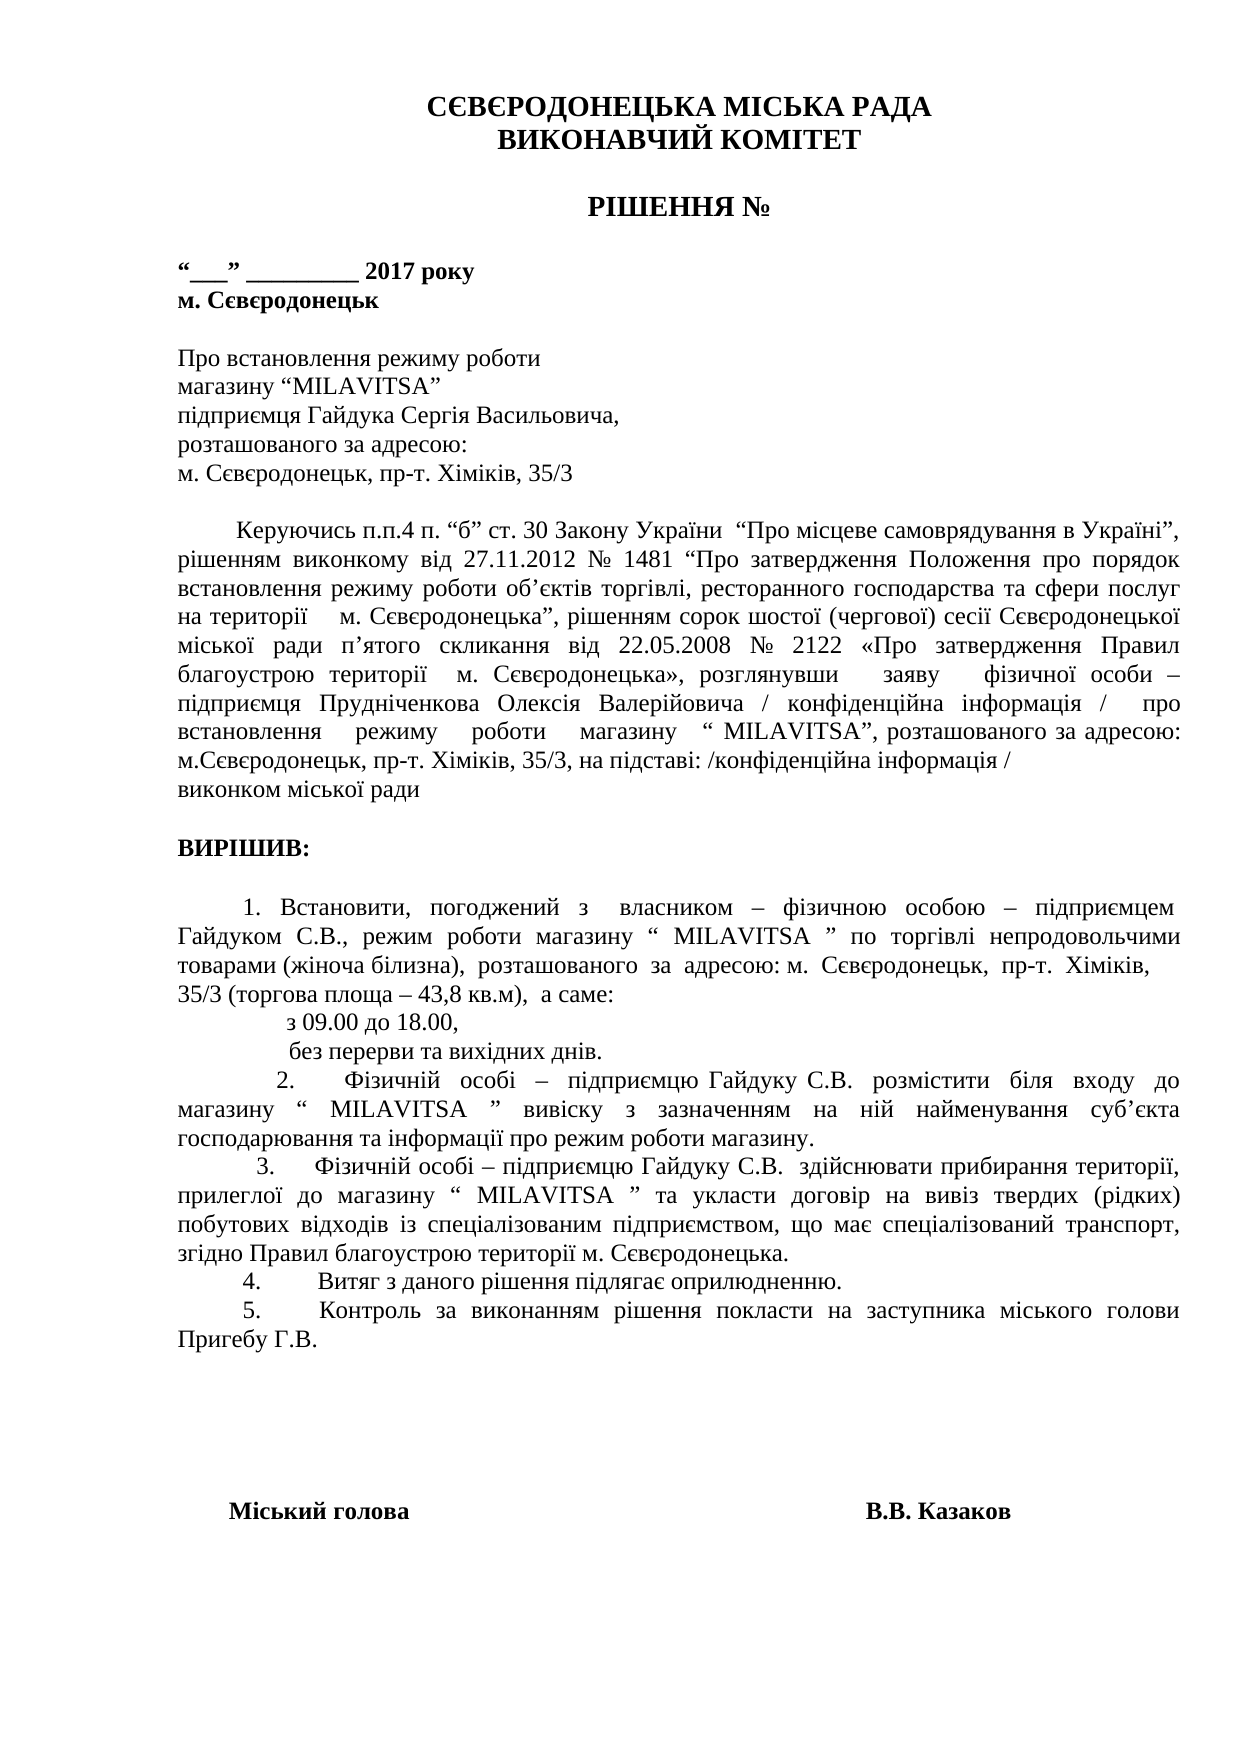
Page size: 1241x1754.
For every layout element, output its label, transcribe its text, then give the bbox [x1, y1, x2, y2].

text 3. Фізичній особі – підприємцю Гайдуку С.В. здійснювати прибирання території, прилеглої до магазину “ MILAVITSA ” та укласти договір на вивіз твердих (рідких) побутових відходів із спеціалізованим підприємством, що має спеціалізований транспорт, згідно Правил благоустрою території м. Сєвєродонецька. [177, 1151, 1181, 1266]
text Про встановлення режиму роботи [177, 343, 1181, 371]
text 2. Фізичній особі – підприємцю Гайдуку С.В. розмістити біля входу до магазину “ MILAVITSA ” вивіску з зазначенням на ній найменування суб’єкта господарювання та інформації про режим роботи магазину. [177, 1065, 1181, 1151]
text 4. Витяг з даного рішення підлягає оприлюдненню. [177, 1266, 1181, 1295]
text підприємця Гайдука Сергія Васильовича, [177, 400, 1181, 429]
text без перерви та вихідних днів. [251, 1036, 1181, 1065]
text “___” _________ 2017 року [177, 256, 1181, 285]
text СЄВЄРОДОНЕЦЬКА МІСЬКА РАДА [177, 89, 1181, 122]
text 35/3 (торгова площа – 43,8 кв.м), а саме: [177, 979, 1181, 1007]
text розташованого за адресою: [177, 429, 1181, 458]
text м. Сєвєродонецьк, пр-т. Хіміків, 35/3 [177, 458, 1181, 486]
text ВИКОНАВЧИЙ КОМІТЕТ [177, 122, 1181, 156]
text Гайдуком С.В., режим роботи магазину “ MILAVITSA ” по торгівлі непродовольчими товарами (жіноча білизна), розташованого за адресою: м. Сєвєродонецьк, пр-т. Хіміків, [177, 921, 1181, 979]
table_header Міський голова В.В. Казаков [155, 1381, 1240, 1664]
text 5. Контроль за виконанням рішення покласти на заступника міського голови Пригебу Г.В. [177, 1295, 1181, 1353]
list Встановити, погоджений з власником – фізичною особою – підприємцем [242, 892, 1181, 921]
text м. Сєвєродонецьк [177, 285, 1181, 314]
text Керуючись п.п.4 п. “б” ст. 30 Закону України “Про місцеве самоврядування в Україні”, рішенням виконкому від 27.11.2012 № 1481 “Про затвердження Положення про порядок встановлення режиму роботи об’єктів торгівлі, ресторанного господарства та сфери послуг на території м. Сєвєродонецька”, рішенням сорок шостої (чергової) сесії Сєвєродонецької міської ради п’ятого скликання від 22.05.2008 № 2122 «Про затвердження Правил благоустрою території м. Сєвєродонецька», розглянувши заяву фізичної особи – підприємця Прудніченкова Олексія Валерійовича / конфіденційна інформація / про встановлення режиму роботи магазину “ MILAVITSA”, розташованого за адресою: м.Сєвєродонецьк, пр-т. Хіміків, 35/3, на підставі: /конфіденційна інформація / [177, 515, 1181, 774]
text ВИРІШИВ: [177, 833, 1181, 862]
text магазину “MILAVITSA” [177, 371, 1181, 400]
text РІШЕННЯ [177, 189, 1181, 223]
text з 09.00 до 18.00, [177, 1007, 1181, 1036]
text виконком міської ради [177, 774, 1181, 803]
